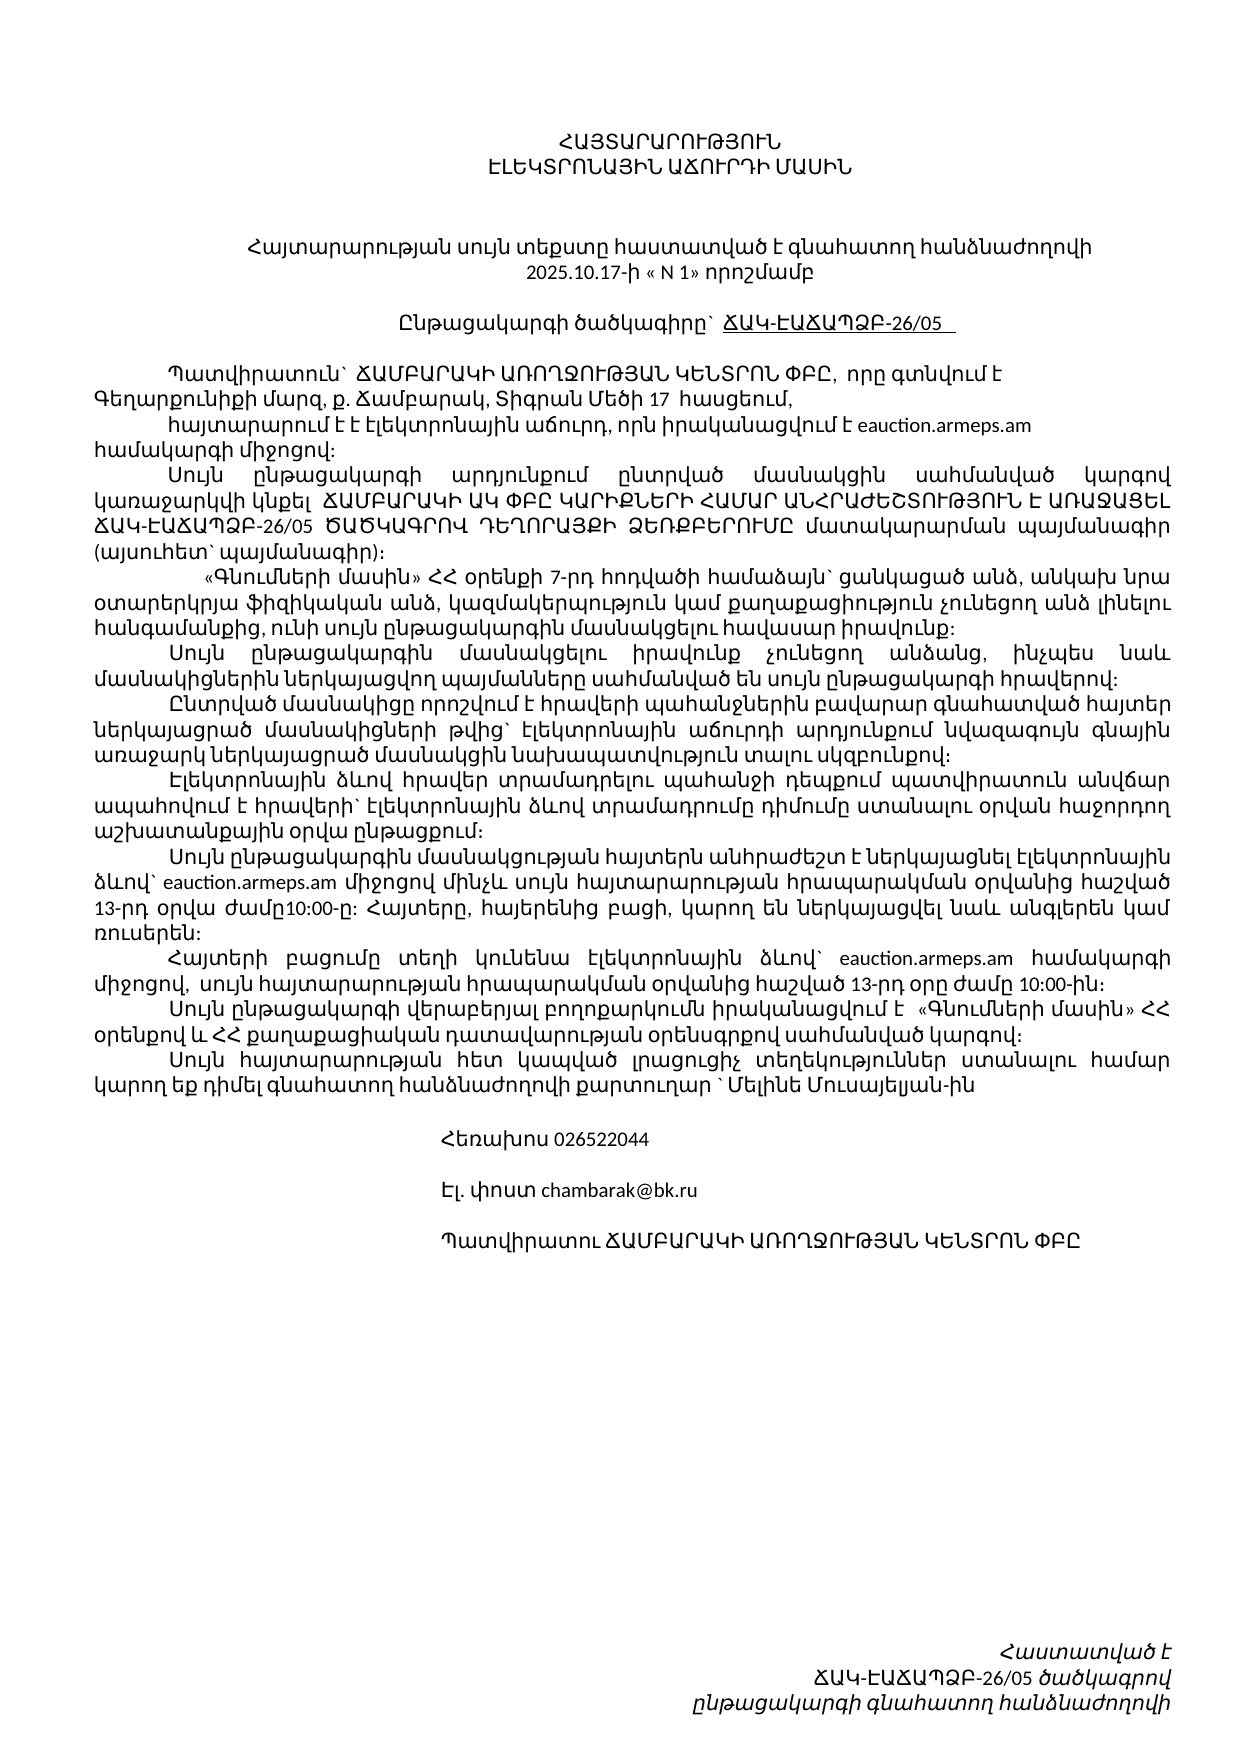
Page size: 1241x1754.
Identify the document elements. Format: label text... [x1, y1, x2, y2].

text Սույն ընթացակարգին մասնակցելու իրավունք չունեցող անձանց, ինչպես նաև մասնակիցներին ներկայացվող պայմանները սահմանված են սույն ընթացակարգի հրավերով: [94, 641, 1171, 691]
text Հեռախոս 026522044 [94, 1126, 1171, 1152]
text Ընթացակարգի ծածկագիրը` ՃԱԿ-ԷԱՃԱՊՁԲ-26/05 [94, 310, 1171, 336]
text Հայտերի բացումը տեղի կունենա էլեկտրոնային ձևով` eauction.armeps.am համակարգի միջոցով, սույն հայտարարության հրապարակման օրվանից հաշված 13-րդ օրը ժամը 10:00-ին։ [94, 946, 1171, 996]
text 2025.10.17 -ի « N 1» որոշմամբ [94, 259, 1171, 285]
text Սույն ընթացակարգի արդյունքում ընտրված մասնակցին սահմանված կարգով կառաջարկվի կնքել ՃԱՄԲԱՐԱԿԻ ԱԿ ՓԲԸ ԿԱՐԻՔՆԵՐԻ ՀԱՄԱՐ ԱՆՀՐԱԺԵՇՏՈՒԹՅՈՒՆ Է ԱՌԱՋԱՑԵԼ ՃԱԿ-ԷԱՃԱՊՁԲ-26/05 ԾԱԾԿԱԳՐՈՎ ԴԵՂՈՐԱՅՔԻ ՁԵՌՔԲԵՐՈՒՄԸ մատակարարման պայմանագիր (այսուհետ` պայմանագիր)։ [94, 463, 1171, 564]
text Ընտրված մասնակիցը որոշվում է հրավերի պահանջներին բավարար գնահատված հայտեր ներկայացրած մասնակիցների թվից` էլեկտրոնային աճուրդի արդյունքում նվազագույն գնային առաջարկ ներկայացրած մասնակցին նախապատվություն տալու սկզբունքով։ [94, 691, 1171, 768]
text Էլեկտրոնային ձևով հրավեր տրամադրելու պահանջի դեպքում պատվիրատուն անվճար ապահովում է հրավերի` էլեկտրոնային ձևով տրամադրումը դիմումը ստանալու օրվան հաջորդող աշխատանքային օրվա ընթացքում։ [94, 768, 1171, 844]
text ՀԱՅՏԱՐԱՐՈՒԹՅՈՒՆ [94, 129, 1171, 154]
text Պատվիրատուն` ՃԱՄԲԱՐԱԿԻ ԱՌՈՂՋՈՒԹՅԱՆ ԿԵՆՏՐՈՆ ՓԲԸ, որը գտնվում է Գեղարքունիքի մարզ, ք. Ճամբարակ, Տիգրան Մեծի 17 հասցեում, [94, 361, 1171, 412]
text Հաստատված է [94, 1639, 1171, 1665]
text ՃԱԿ-ԷԱՃԱՊՁԲ-26/05 ծածկագրով [94, 1665, 1171, 1690]
text Սույն ընթացակարգի վերաբերյալ բողոքարկումն իրականացվում է «Գնումների մասին» ՀՀ օրենքով և ՀՀ քաղաքացիական դատավարության օրենսգրքով սահմանված կարգով։ [94, 996, 1171, 1047]
text «Գնումների մասին» ՀՀ օրենքի 7-րդ հոդվածի համաձայն` ցանկացած անձ, անկախ նրա օտարերկրյա ֆիզիկական անձ, կազմակերպություն կամ քաղաքացիություն չունեցող անձ լինելու հանգամանքից, ունի սույն ընթացակարգին մասնակցելու հավասար իրավունք: [94, 564, 1171, 641]
text ընթացակարգի գնահատող հանձնաժողովի [94, 1690, 1171, 1716]
text հայտարարում է է էլեկտրոնային աճուրդ, որն իրականացվում է eauction.armeps.am համակարգի միջոցով: [94, 412, 1171, 463]
text ԷԼԵԿՏՐՈՆԱՅԻՆ ԱՃՈՒՐԴԻ ՄԱՍԻՆ [94, 154, 1171, 180]
text Սույն հայտարարության հետ կապված լրացուցիչ տեղեկություններ ստանալու համար կարող եք դիմել գնահատող հանձնաժողովի քարտուղար ` Մելինե Մուսայելյան-ին [94, 1047, 1171, 1098]
text Հայտարարության սույն տեքստը հաստատված է գնահատող հանձնաժողովի [94, 234, 1171, 259]
text Պատվիրատու ՃԱՄԲԱՐԱԿԻ ԱՌՈՂՋՈՒԹՅԱՆ ԿԵՆՏՐՈՆ ՓԲԸ [94, 1228, 1171, 1253]
text Էլ. փոստ chambarak@bk.ru [94, 1177, 1171, 1203]
text Սույն ընթացակարգին մասնակցության հայտերն անհրաժեշտ է ներկայացնել էլեկտրոնային ձևով` eauction.armeps.am միջոցով մինչև սույն հայտարարության հրապարակման օրվանից հաշված 13-րդ օրվա ժամը10:00-ը: Հայտերը, հայերենից բացի, կարող են ներկայացվել նաև անգլերեն կամ ռուսերեն: [94, 844, 1171, 946]
